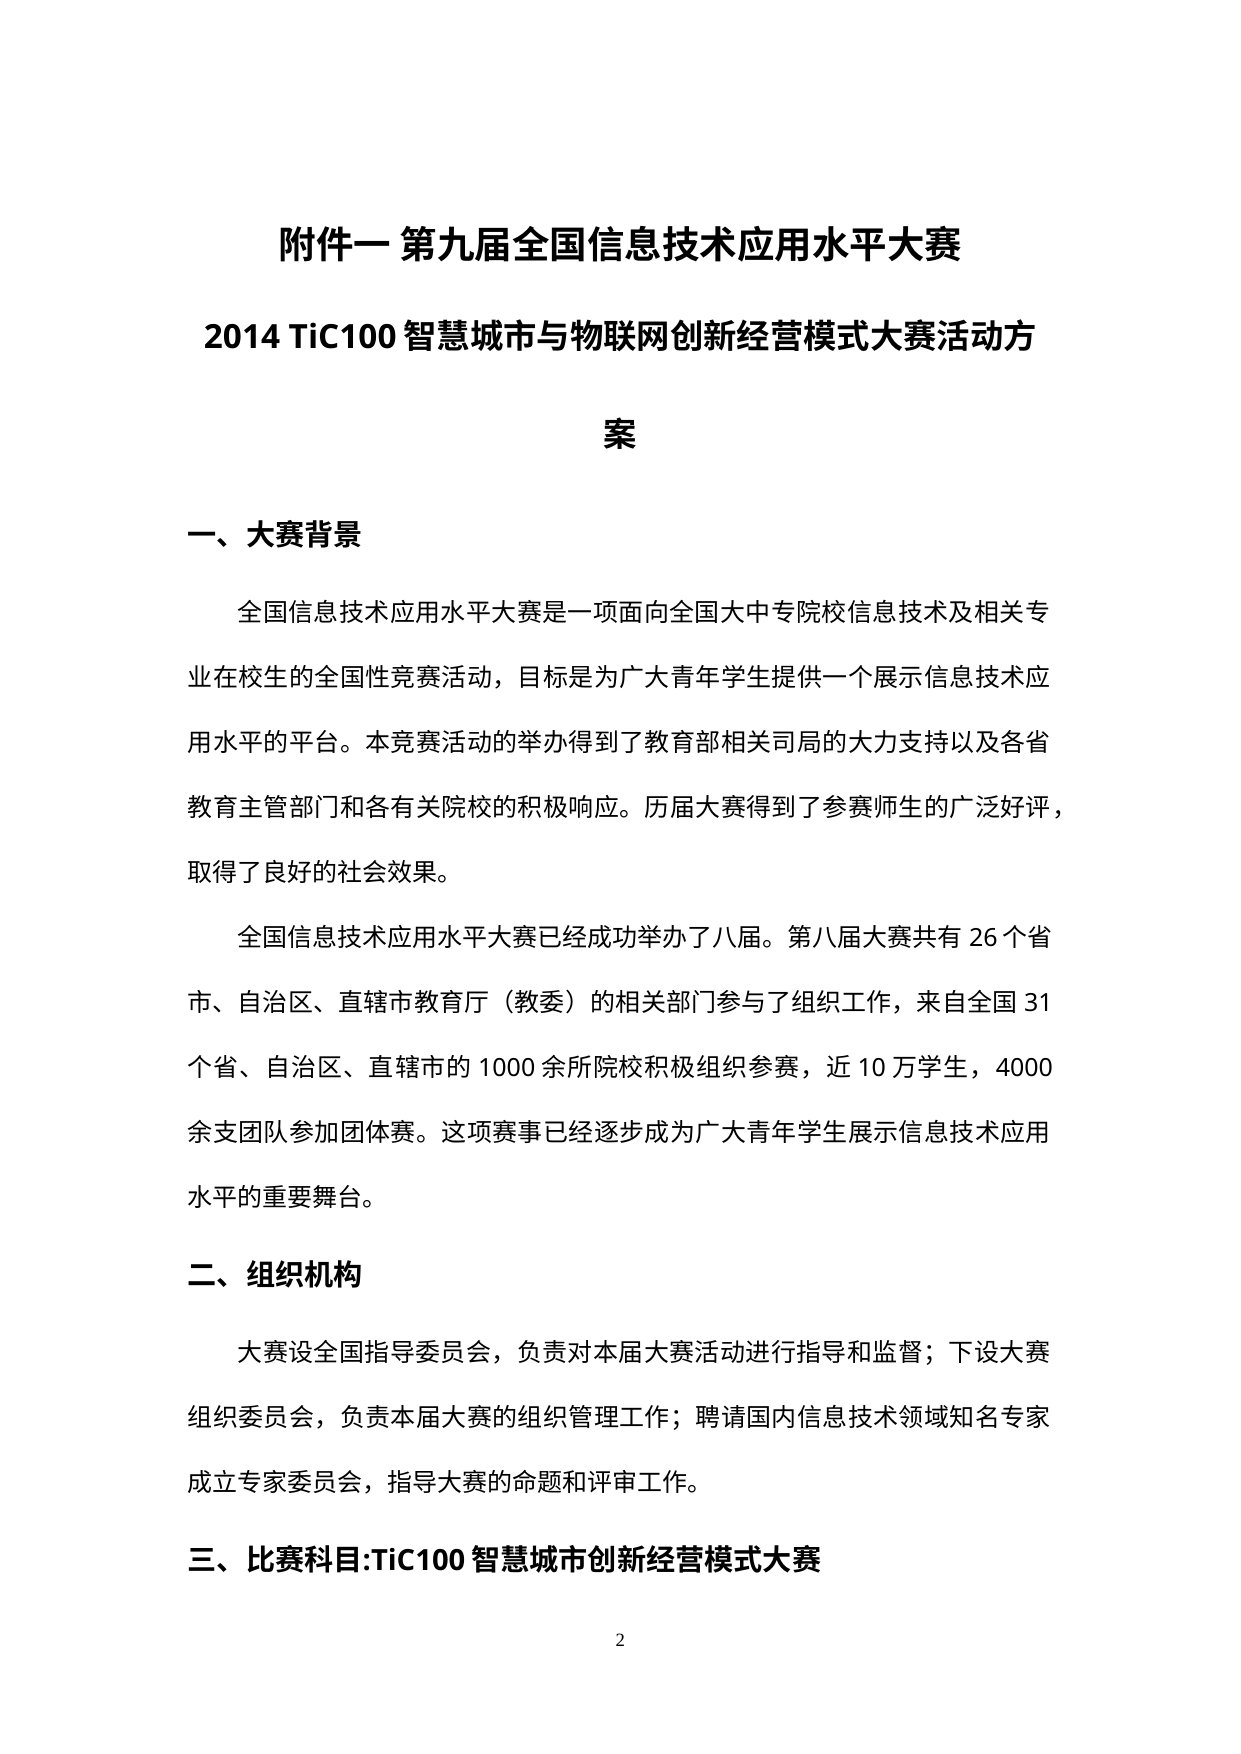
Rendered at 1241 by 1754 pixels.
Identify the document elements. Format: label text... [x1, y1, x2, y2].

text 一、大赛背景 [187, 501, 1053, 566]
text 大赛设全国指导委员会，负责对本届大赛活动进行指导和监督；下设大赛组织委员会，负责本届大赛的组织管理工作；聘请国内信息技术领域知名专家成立专家委员会，指导大赛的命题和评审工作。 [187, 1318, 1053, 1513]
text 2014 TiC100智慧城市与物联网创新经营模式大赛活动方案 [187, 301, 1053, 464]
text 全国信息技术应用水平大赛是一项面向全国大中专院校信息技术及相关专业在校生的全国性竞赛活动，目标是为广大青年学生提供一个展示信息技术应用水平的平台。本竞赛活动的举办得到了教育部相关司局的大力支持以及各省教育主管部门和各有关院校的积极响应。历届大赛得到了参赛师生的广泛好评，取得了良好的社会效果。 [187, 578, 1053, 903]
text 全国信息技术应用水平大赛已经成功举办了八届。第八届大赛共有26个省市、自治区、直辖市教育厅（教委）的相关部门参与了组织工作，来自全国31个省、自治区、直辖市的1000余所院校积极组织参赛，近10万学生，4000余支团队参加团体赛。这项赛事已经逐步成为广大青年学生展示信息技术应用水平的重要舞台。 [187, 903, 1053, 1228]
text 三、比赛科目:TiC100智慧城市创新经营模式大赛 [187, 1526, 1053, 1591]
text 二、组织机构 [187, 1241, 1053, 1306]
text 附件一 第九届全国信息技术应用水平大赛 [187, 209, 1053, 274]
